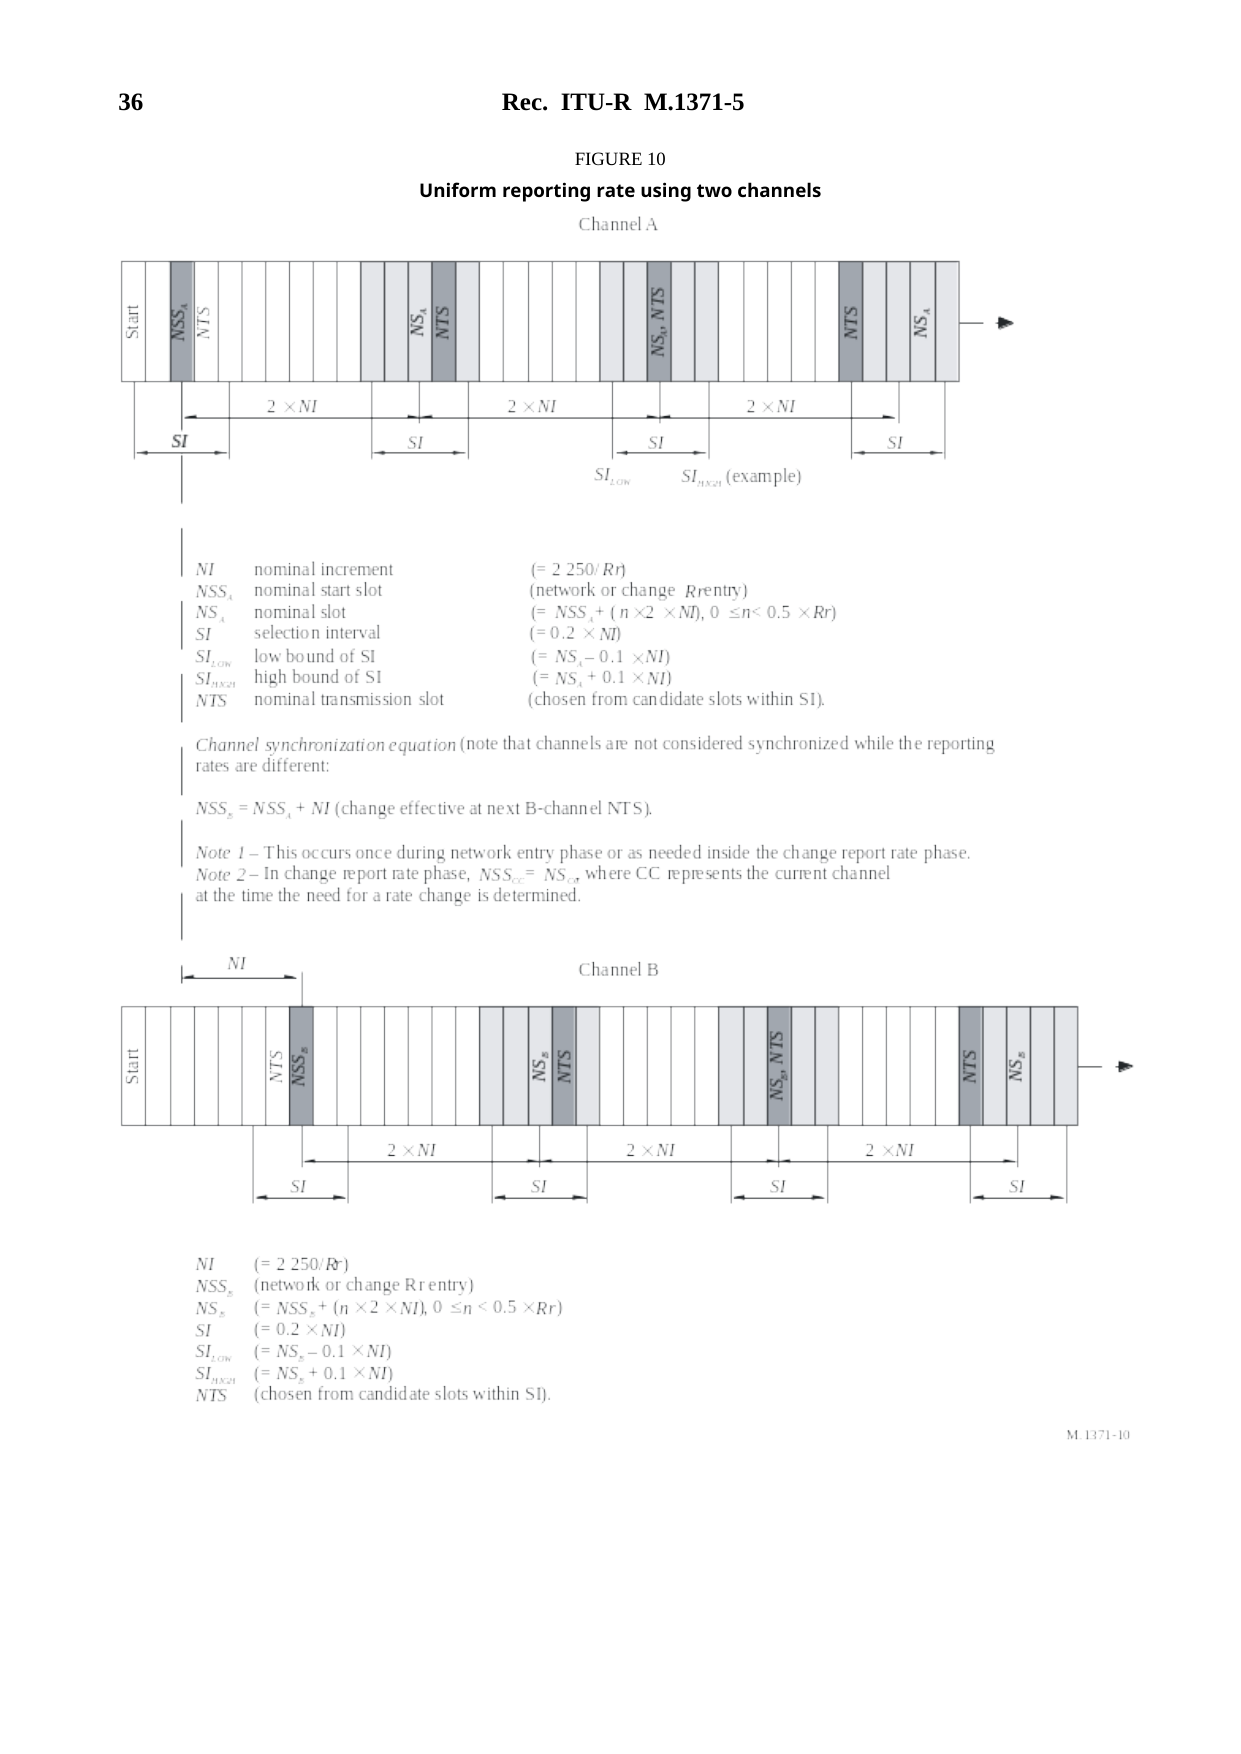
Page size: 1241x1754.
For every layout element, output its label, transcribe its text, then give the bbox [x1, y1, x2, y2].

title Uniform reporting rate using two channels [118, 178, 1122, 203]
text figure 10 [118, 148, 1122, 169]
